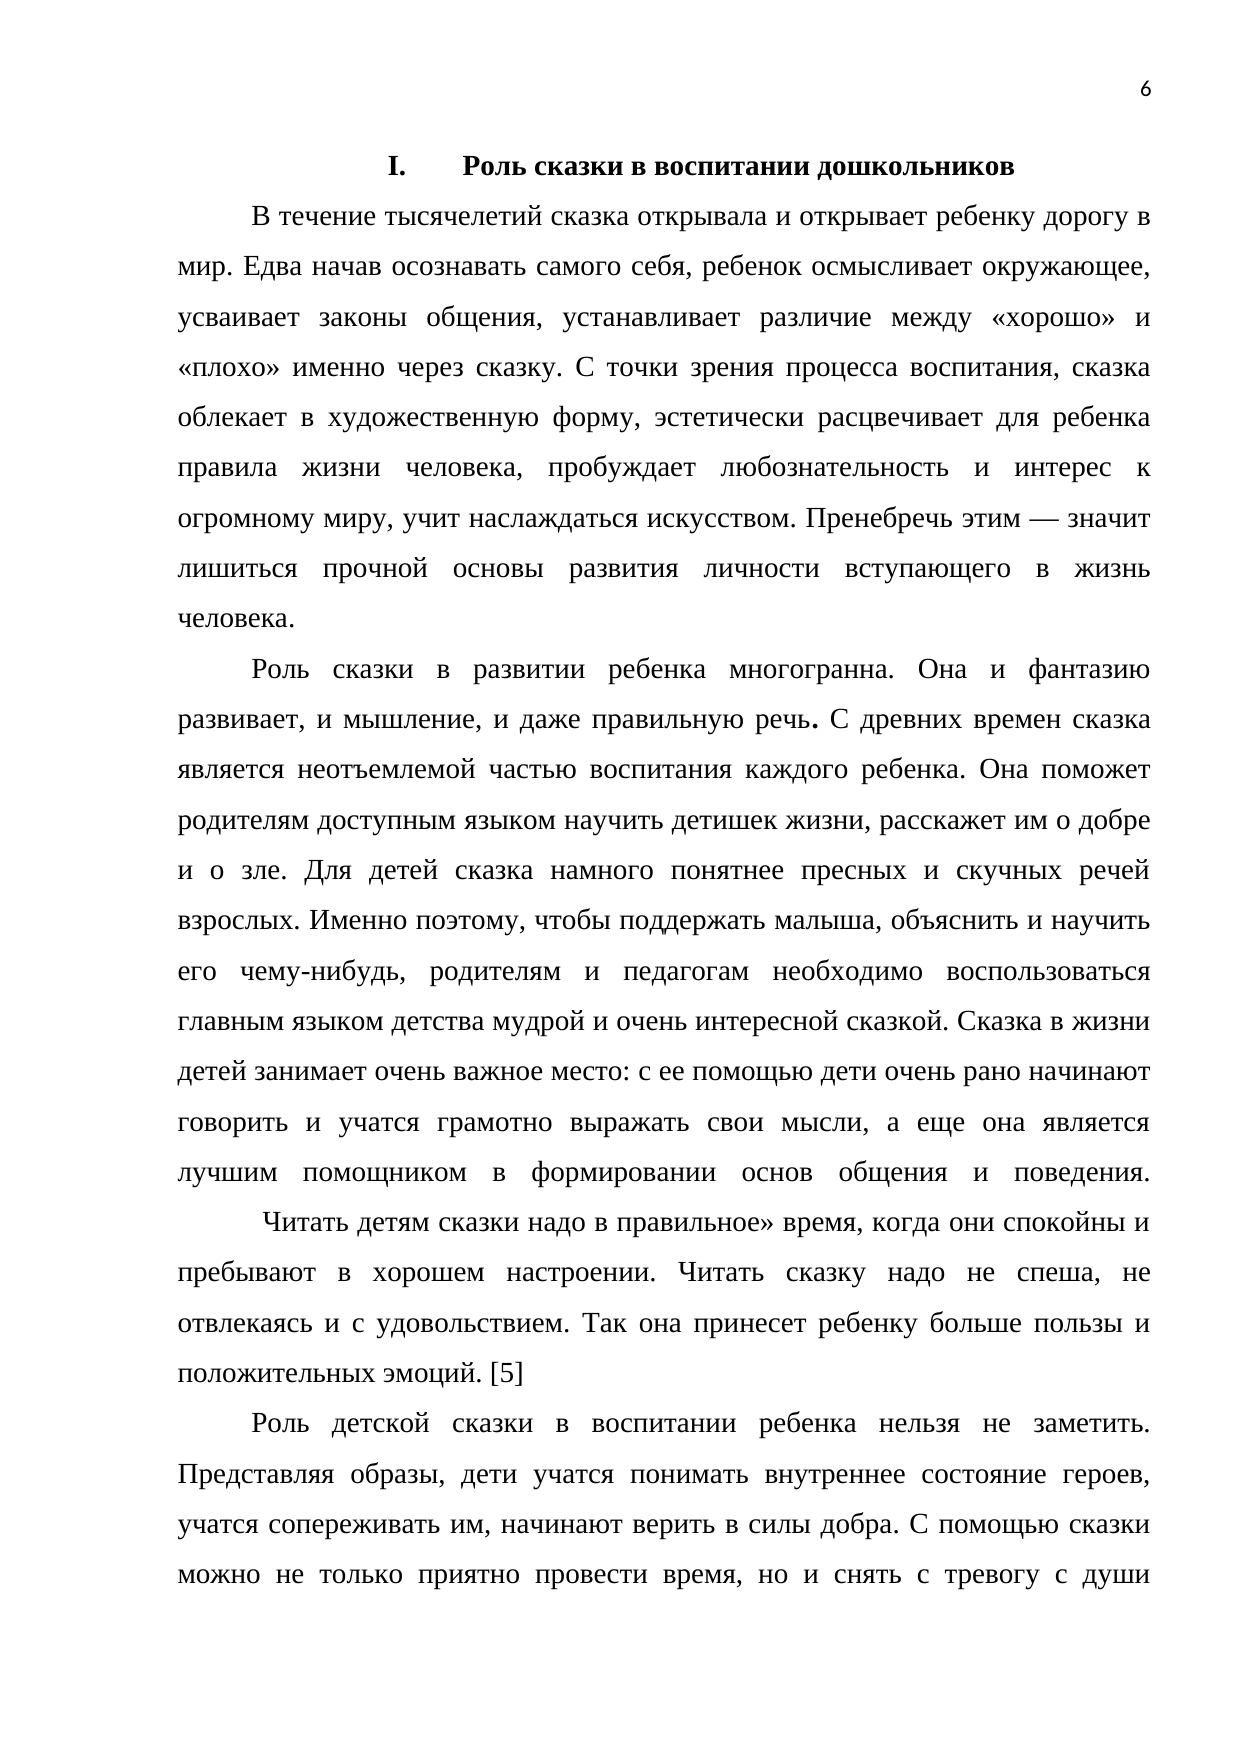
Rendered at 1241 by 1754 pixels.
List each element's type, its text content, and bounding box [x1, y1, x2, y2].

list Роль сказки в воспитании дошкольников [251, 148, 1152, 181]
text Роль сказки в развитии ребенка многогранна. Она и фантазию развивает, и мышление, и даже правильную речь. С древних времен сказка является неотъемлемой частью воспитания каждого ребенка. Она поможет родителям доступным языком научить детишек жизни, расскажет им о добре и о зле. Для детей сказка намного понятнее пресных и скучных речей взрослых. Именно поэтому, чтобы поддержать малыша, объяснить и научить его чему-нибудь, родителям и педагогам необходимо воспользоваться главным языком детства мудрой и очень интересной сказкой. Сказка в жизни детей занимает очень важное место: с ее помощью дети очень рано начинают говорить и учатся грамотно выражать свои мысли, а еще она является лучшим помощником в формировании основ общения и поведения. Читать детям сказки надо в правильное» время, когда они спокойны и пребывают в хорошем настроении. Читать сказку надо не спеша, не отвлекаясь и с удовольствием. Так она принесет ребенку больше пользы и положительных эмоций. [5] [177, 651, 1152, 1389]
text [177, 1406, 1152, 1590]
text В течение тысячелетий сказка открывала и открывает ребенку дорогу в мир. Едва начав осознавать самого себя, ребенок осмысливает окружающее, усваивает законы общения, устанавливает различие между «хорошо» и «плохо» именно через сказку. С точки зрения процесса воспитания, сказка облекает в художественную форму, эстетически расцвечивает для ребенка правила жизни человека, пробуждает любознательность и интерес к огромному миру, учит наслаждаться искусством. Пренебречь этим — значит лишиться прочной основы развития личности вступающего в жизнь человека. [177, 198, 1152, 634]
